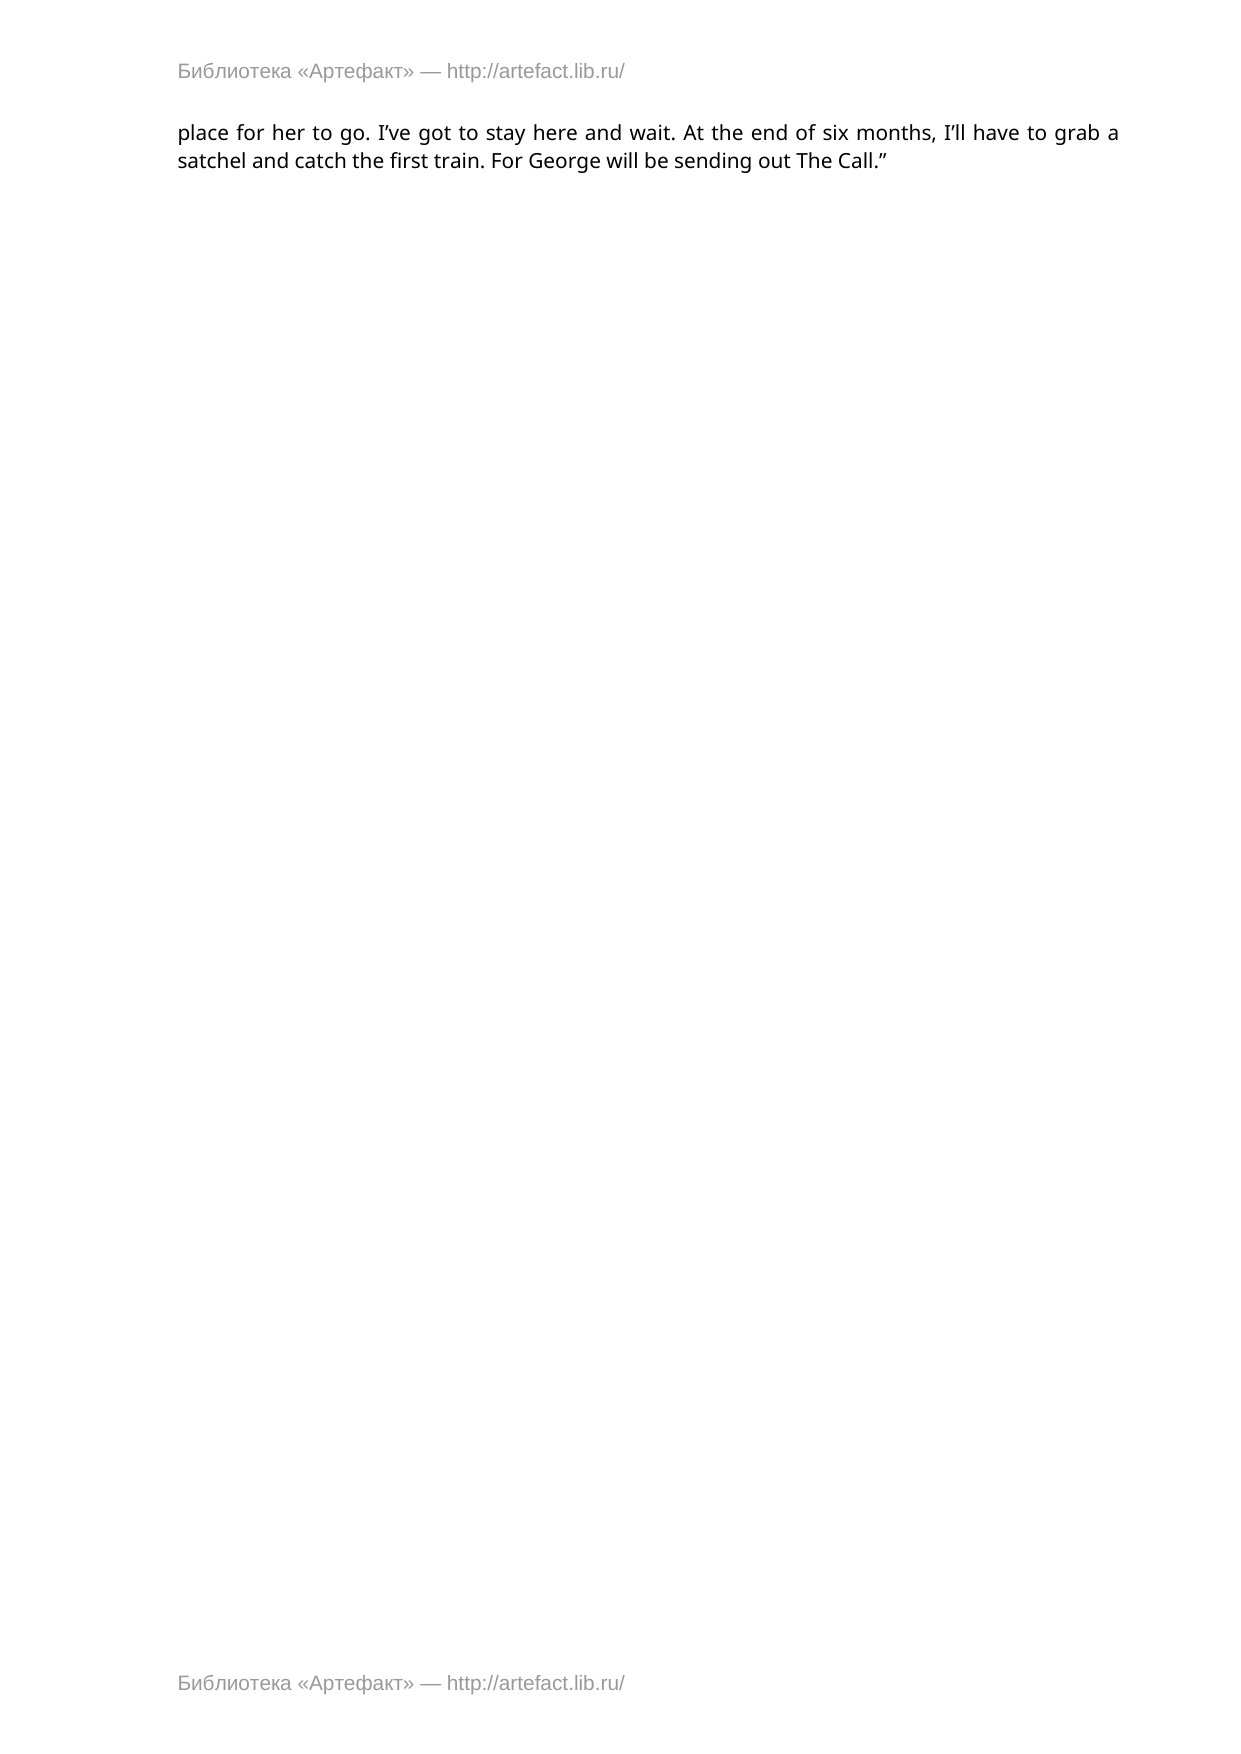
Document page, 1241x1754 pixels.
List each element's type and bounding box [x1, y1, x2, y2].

text [177, 118, 1122, 175]
